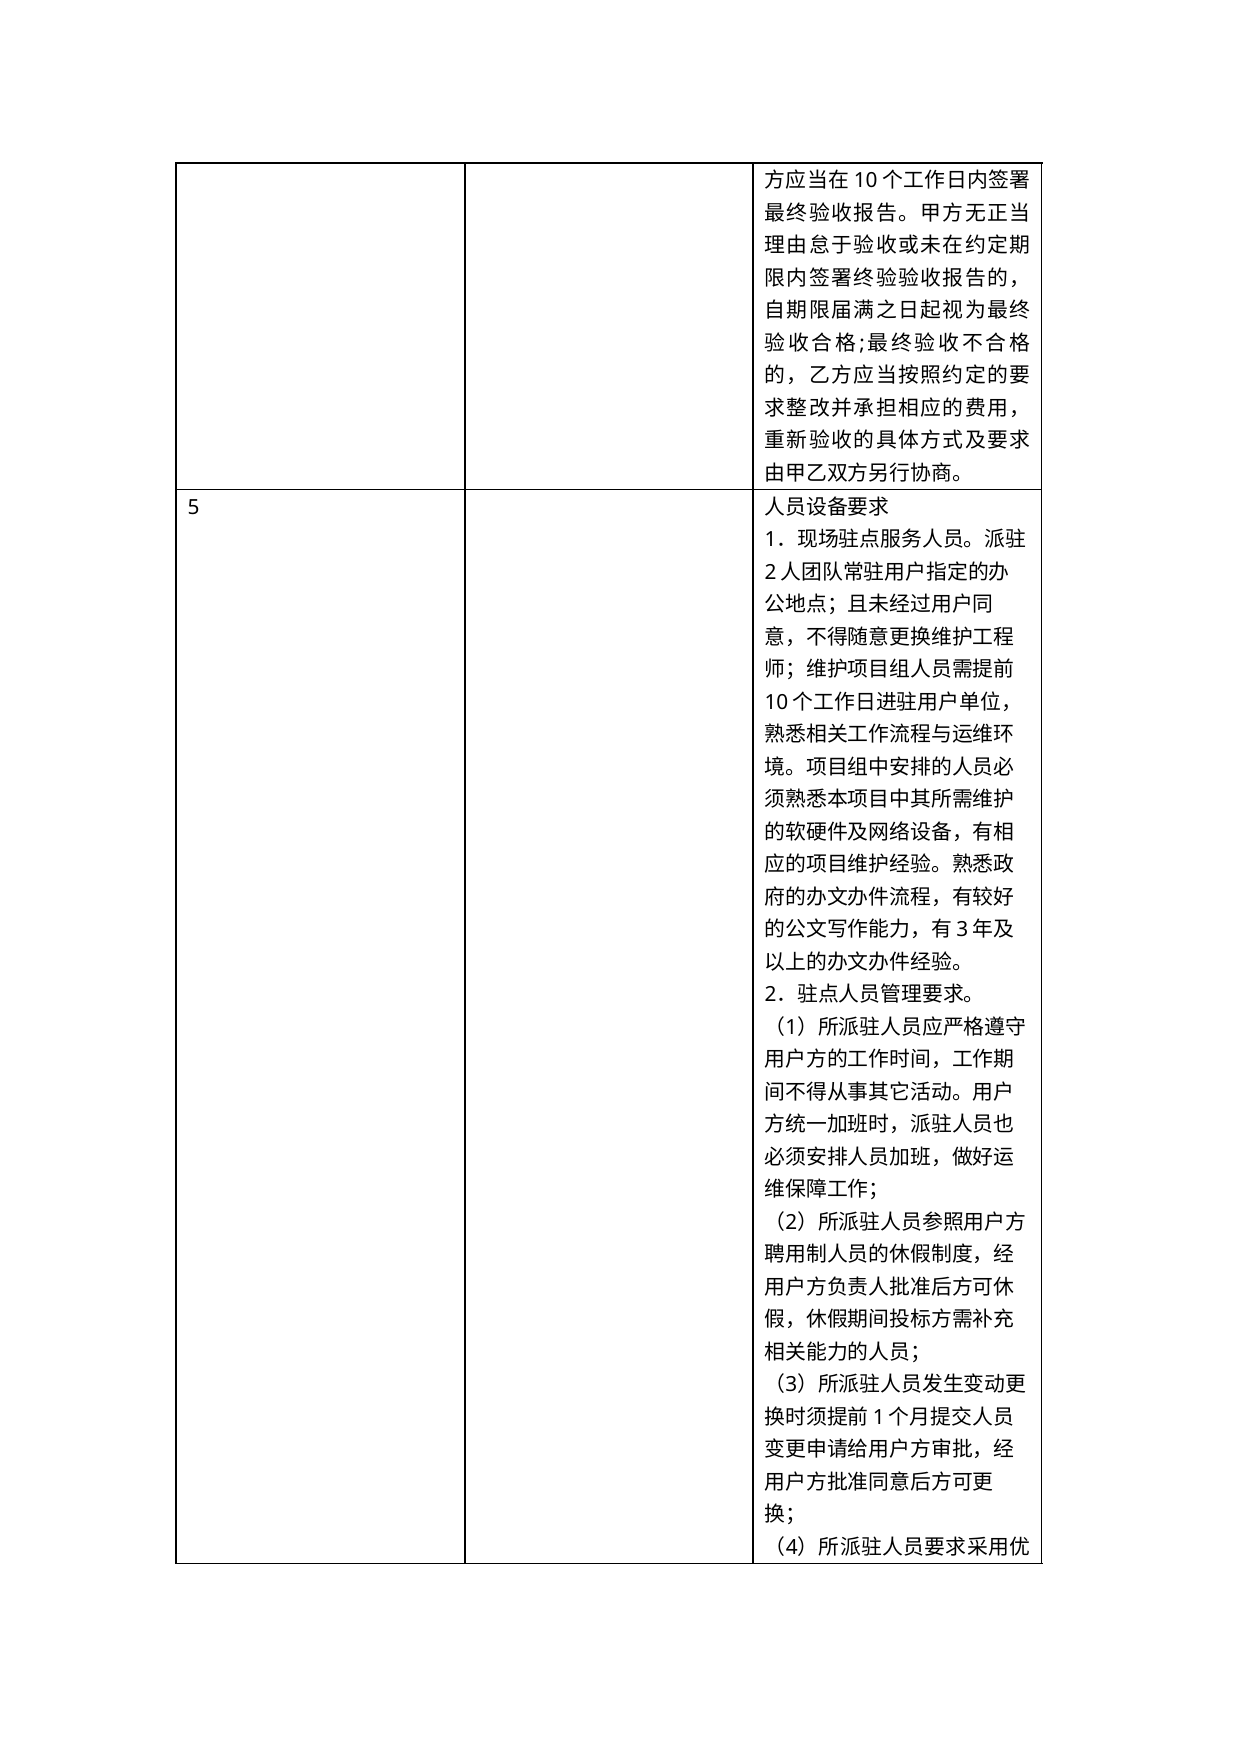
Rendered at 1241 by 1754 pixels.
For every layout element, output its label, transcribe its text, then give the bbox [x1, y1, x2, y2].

table_cell [466, 164, 752, 488]
table_cell 4 [177, 164, 464, 488]
table_cell 5 [177, 490, 464, 1563]
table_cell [754, 164, 1041, 488]
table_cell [754, 490, 1041, 1563]
table_cell [466, 490, 752, 1563]
